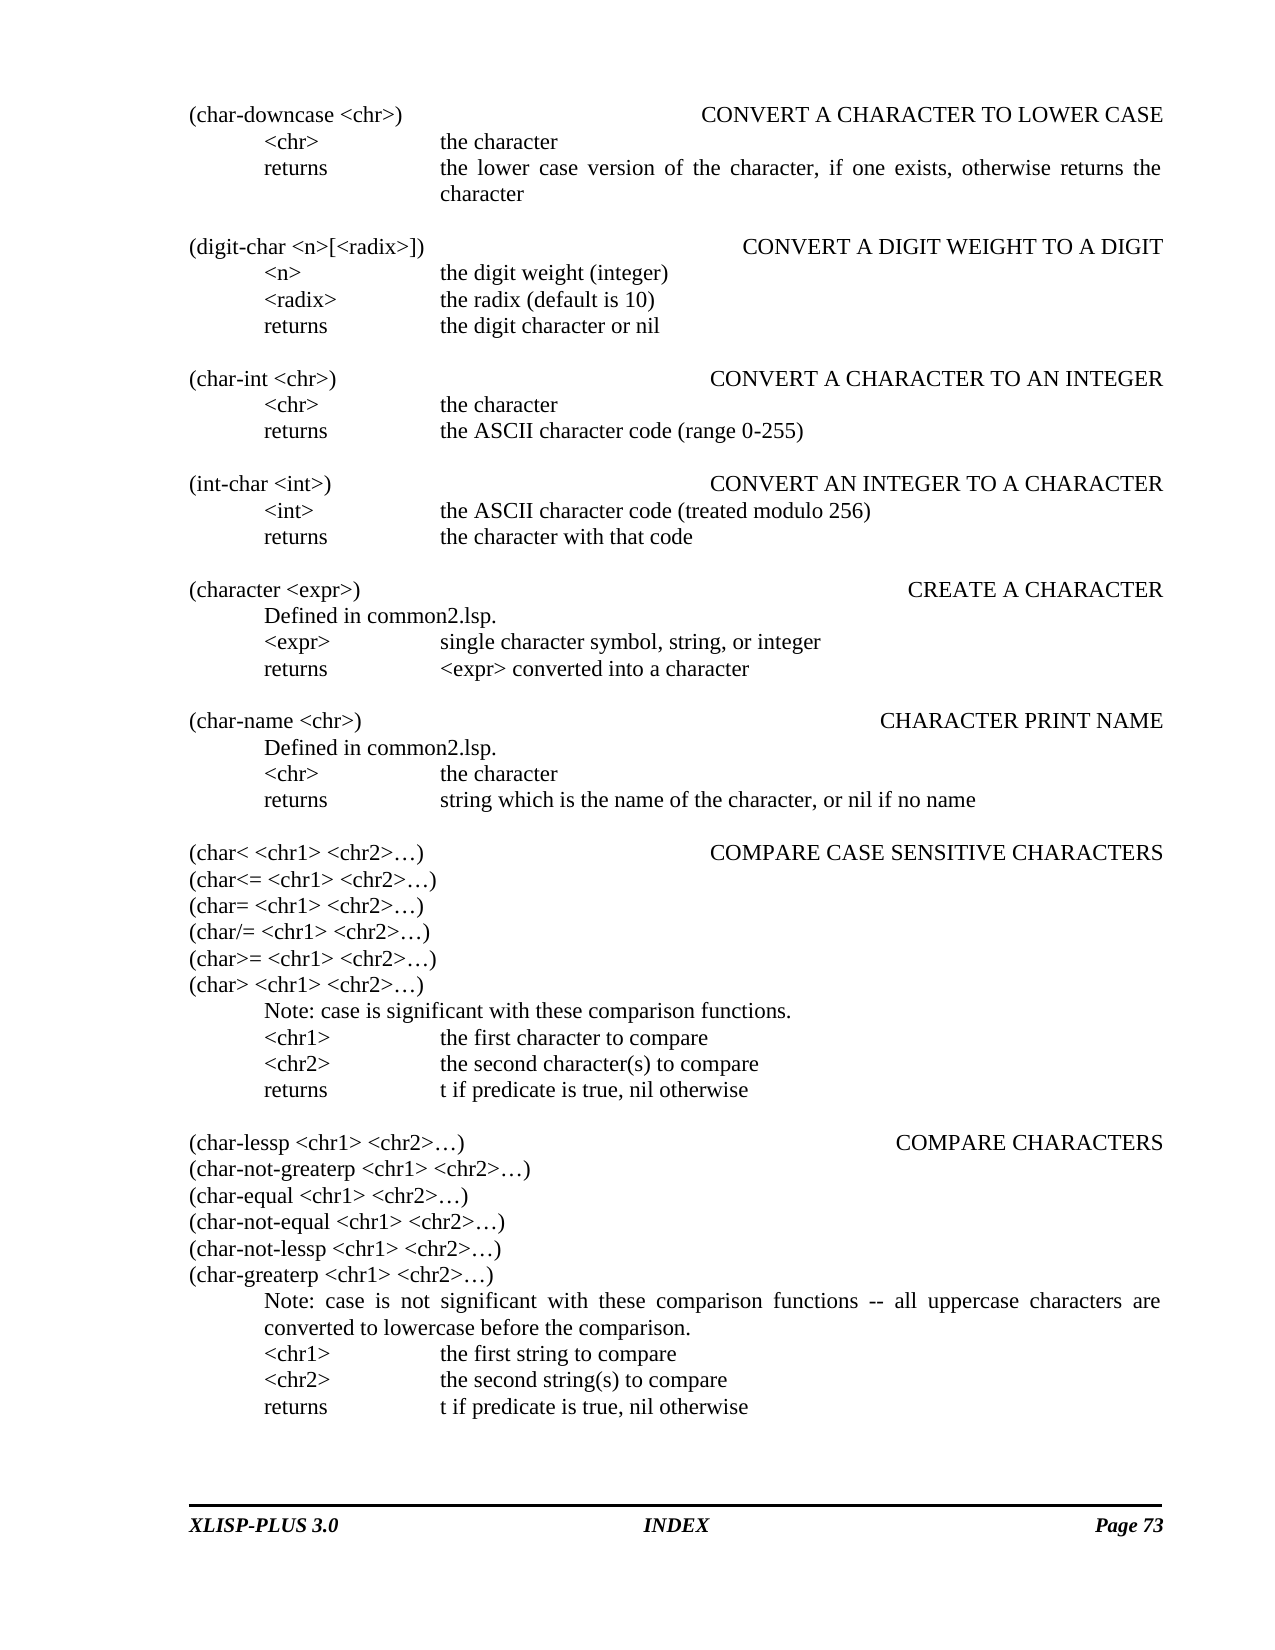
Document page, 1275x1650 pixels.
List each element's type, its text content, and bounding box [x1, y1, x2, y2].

text (char-not-greaterp <chr1> <chr2>…) [189, 1156, 1162, 1182]
text (char-not-equal <chr1> <chr2>…) [189, 1208, 1162, 1234]
text (character <expr>) CREATE A CHARACTER [189, 576, 1162, 602]
text (char/= <chr1> <chr2>…) [189, 918, 1162, 945]
text returns <expr> converted into a character [189, 655, 1162, 681]
text (char-equal <chr1> <chr2>…) [189, 1182, 1162, 1208]
text returns t if predicate is true, nil otherwise [189, 1076, 1162, 1103]
text (char> <chr1> <chr2>…) [189, 971, 1162, 997]
text (char-lessp <chr1> <chr2>…) COMPARE CHARACTERS [189, 1129, 1162, 1156]
text returns the ASCII character code (range 0-255) [189, 418, 1162, 444]
text (int-char <int>) CONVERT AN INTEGER TO A CHARACTER [189, 470, 1162, 497]
text <chr> the character [189, 760, 1162, 787]
text returns the lower case version of the character, if one exists, otherwise returns the character [189, 154, 1162, 207]
text <chr> the character [189, 128, 1162, 154]
text (char< <chr1> <chr2>…) COMPARE CASE SENSITIVE CHARACTERS [189, 839, 1162, 866]
text (char-name <chr>) CHARACTER PRINT NAME [189, 707, 1162, 734]
text <chr1> the first string to compare [189, 1340, 1162, 1366]
text (char>= <chr1> <chr2>…) [189, 945, 1162, 971]
text (digit-char <n>[<radix>]) CONVERT A DIGIT WEIGHT TO A DIGIT [189, 233, 1162, 259]
text Note: case is significant with these comparison functions. [189, 997, 1162, 1024]
text <radix> the radix (default is 10) [189, 286, 1162, 312]
text (char-downcase <chr>) CONVERT A CHARACTER TO LOWER CASE [189, 101, 1162, 128]
text <expr> single character symbol, string, or integer [189, 628, 1162, 655]
text Defined in common2.lsp. [189, 734, 1162, 760]
text (char<= <chr1> <chr2>…) [189, 866, 1162, 892]
text returns the character with that code [189, 523, 1162, 549]
text (char-int <chr>) CONVERT A CHARACTER TO AN INTEGER [189, 365, 1162, 391]
text (char-not-lessp <chr1> <chr2>…) [189, 1234, 1162, 1261]
text returns string which is the name of the character, or nil if no name [189, 787, 1162, 813]
text (char= <chr1> <chr2>…) [189, 892, 1162, 918]
text <chr2> the second string(s) to compare [189, 1366, 1162, 1393]
text returns t if predicate is true, nil otherwise [189, 1393, 1162, 1419]
text returns the digit character or nil [189, 312, 1162, 338]
text Note: case is not significant with these comparison functions -- all uppercase characters are converted to lowercase before the comparison. [189, 1287, 1162, 1340]
text <int> the ASCII character code (treated modulo 256) [189, 497, 1162, 523]
text Defined in common2.lsp. [189, 602, 1162, 628]
text <chr1> the first character to compare [189, 1024, 1162, 1050]
text <n> the digit weight (integer) [189, 259, 1162, 286]
text <chr2> the second character(s) to compare [189, 1050, 1162, 1076]
text (char-greaterp <chr1> <chr2>…) [189, 1261, 1162, 1287]
text <chr> the character [189, 391, 1162, 418]
